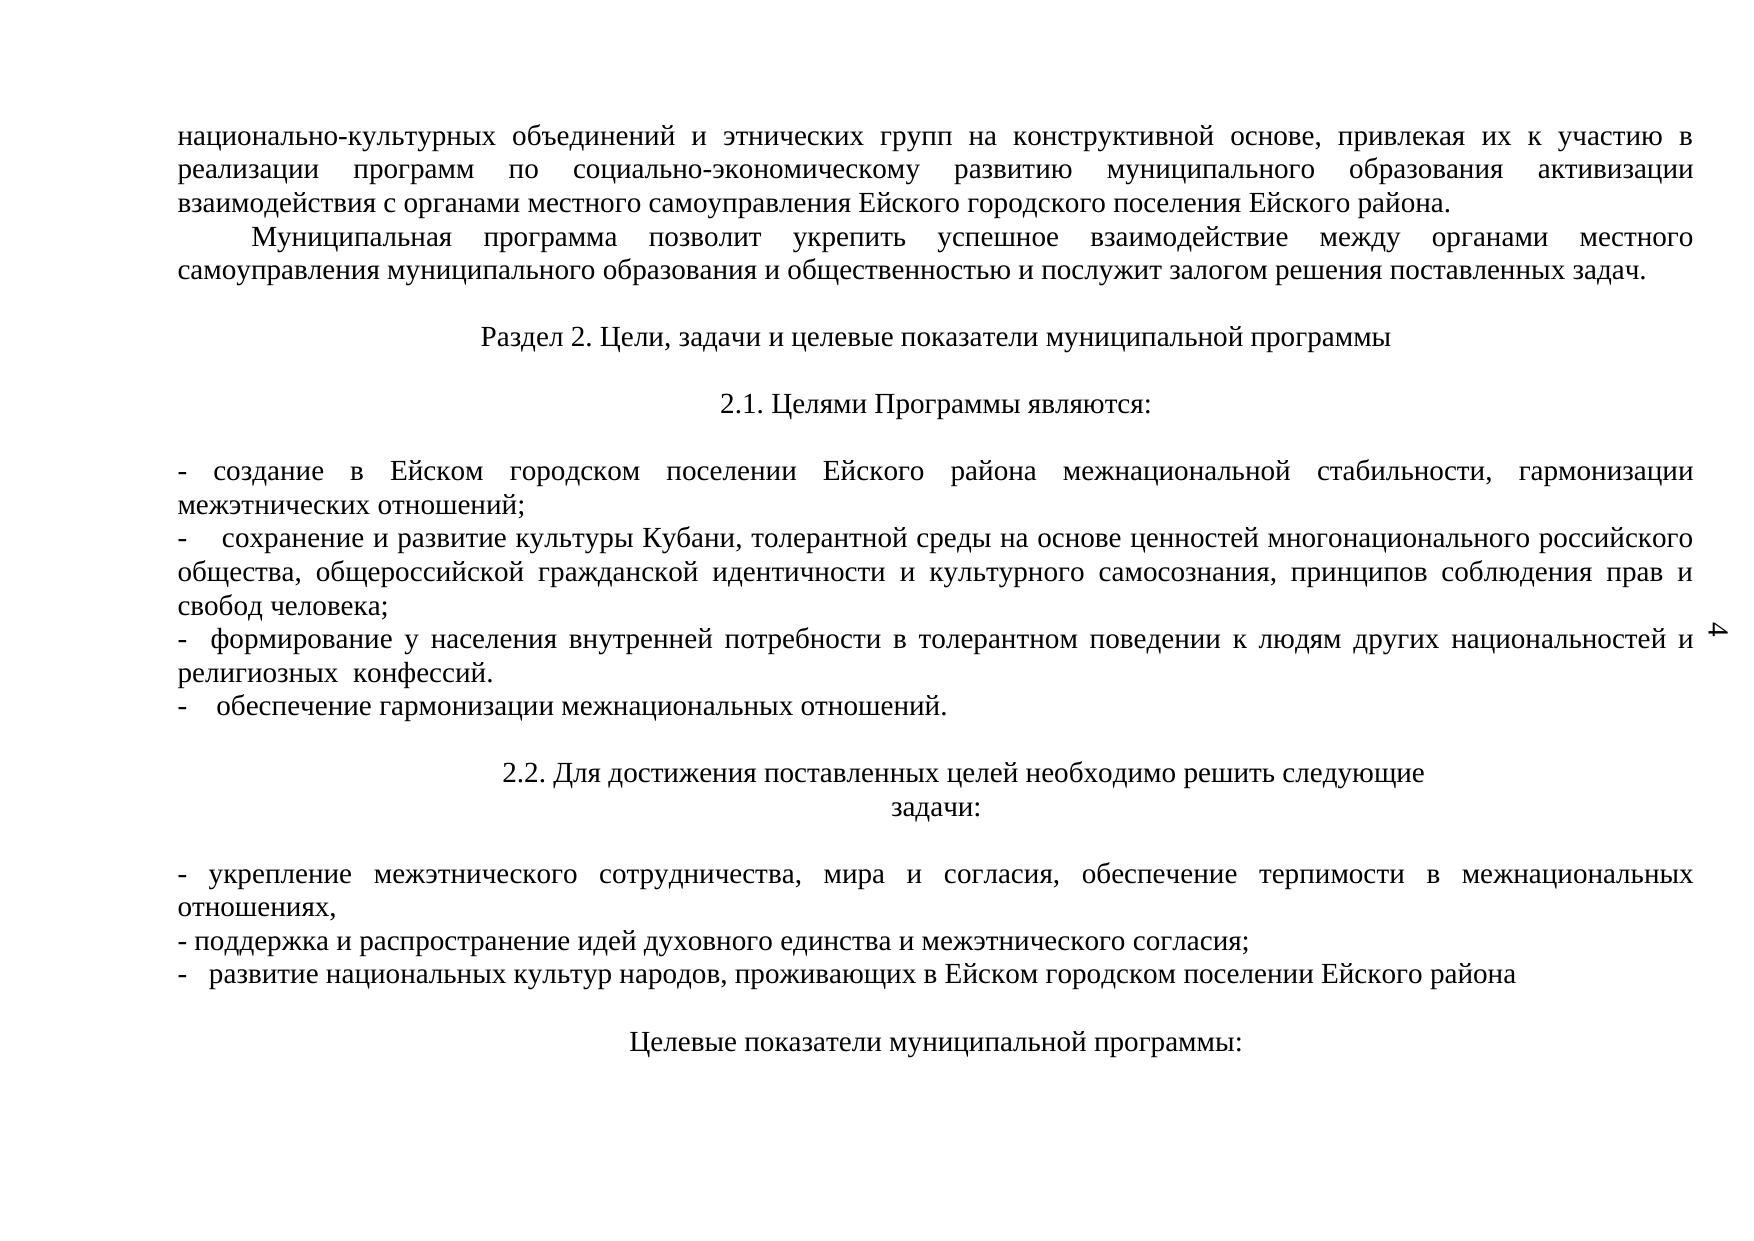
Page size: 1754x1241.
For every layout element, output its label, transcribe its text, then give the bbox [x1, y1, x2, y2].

text - формирование у населения внутренней потребности в толерантном поведении к людям других национальностей и религиозных конфессий. [177, 621, 1695, 688]
text Целевые показатели муниципальной программы: [177, 1024, 1695, 1057]
text 2.2. Для достижения поставленных целей необходимо решить следующие [177, 755, 1695, 789]
text 2.1. Целями Программы являются: [177, 386, 1695, 420]
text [177, 118, 1695, 219]
text - сохранение и развитие культуры Кубани, толерантной среды на основе ценностей многонационального российского общества, общероссийской гражданской идентичности и культурного самосознания, принципов соблюдения прав и свобод человека; [177, 521, 1695, 621]
text задачи: [177, 789, 1695, 822]
text - укрепление межэтнического сотрудничества, мира и согласия, обеспечение терпимости в межнациональных отношениях, [177, 856, 1695, 923]
text Раздел 2. Цели, задачи и целевые показатели муниципальной программы [177, 319, 1695, 353]
text - развитие национальных культур народов, проживающих в Ейском городском поселении Ейского района [177, 957, 1695, 990]
text - обеспечение гармонизации межнациональных отношений. [177, 688, 1695, 722]
text - создание в Ейском городском поселении Ейского района межнациональной стабильности, гармонизации межэтнических отношений; [177, 453, 1695, 521]
text Муниципальная программа позволит укрепить успешное взаимодействие между органами местного самоуправления муниципального образования и общественностью и послужит залогом решения поставленных задач. [177, 219, 1695, 286]
text - поддержка и распространение идей духовного единства и межэтнического согласия; [177, 923, 1695, 957]
